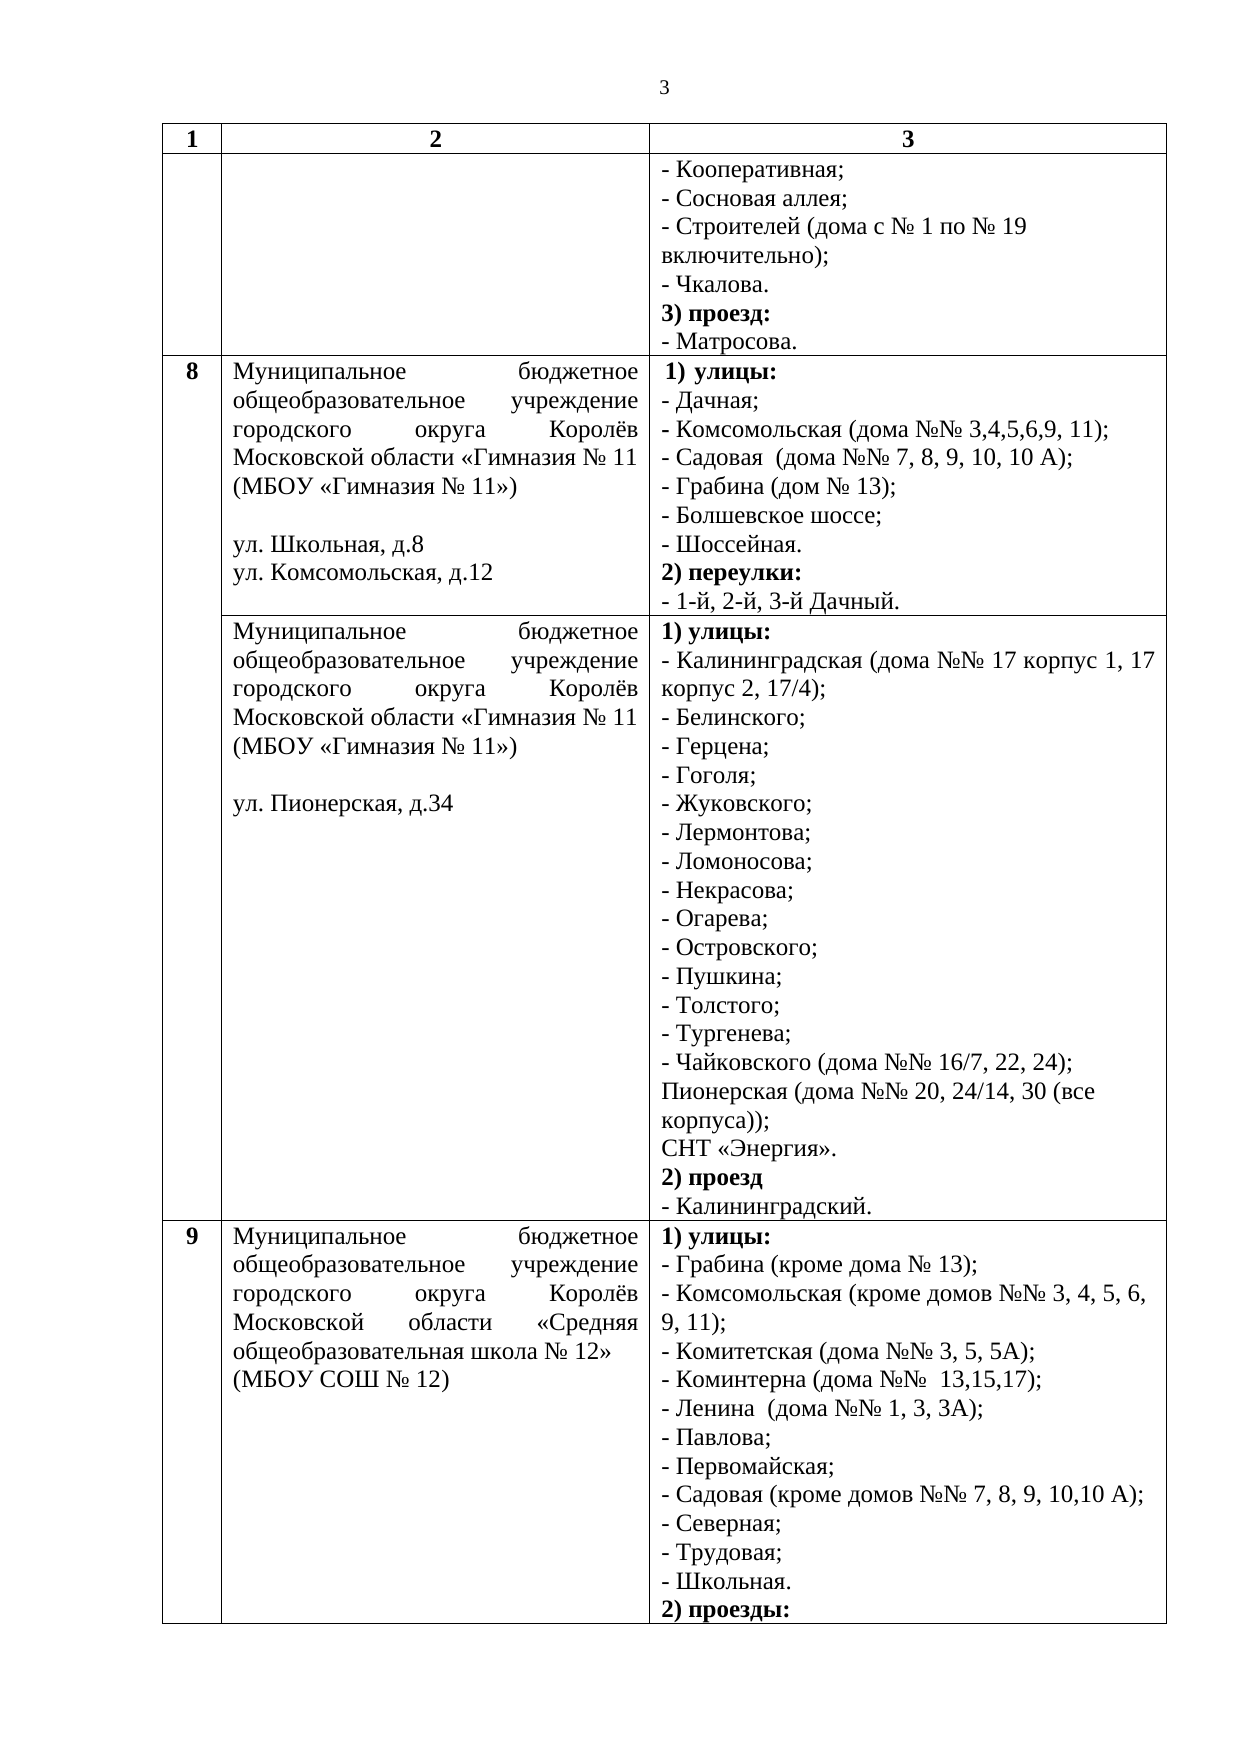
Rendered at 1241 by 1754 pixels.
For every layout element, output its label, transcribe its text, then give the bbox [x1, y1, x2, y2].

table_header 3 [650, 124, 1166, 153]
table_cell 9 [163, 1221, 221, 1623]
table_cell Муниципальное бюджетное общеобразовательное учреждение городского округа Королёв Московской области «Гимназия № 11 (МБОУ «Гимназия № 11») ул. Пионерская, д.34 [222, 616, 649, 1220]
table_header 2 [222, 124, 649, 153]
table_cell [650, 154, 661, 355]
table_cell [222, 1221, 649, 1623]
table_cell Муниципальное бюджетное общеобразовательное учреждение городского округа Королёв Московской области «Гимназия № 11 (МБОУ «Гимназия № 11») ул. Школьная, д.8 ул. Комсомольская, д.12 [222, 356, 649, 615]
table_cell 7 [163, 154, 221, 355]
table_header 1 [163, 124, 221, 153]
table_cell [222, 154, 649, 355]
table_cell 1) улицы: - Калининградская (дома №№ 17 корпус 1, 17 корпус 2, 17/4); - Белинского; - Герцена; - Гоголя; - Жуковского; - Лермонтова; - Ломоносова; - Некрасова; - Огарева; - Островского; - Пушкина; - Толстого; - Тургенева; - Чайковского (дома №№ 16/7, 22, 24); Пионерская (дома №№ 20, 24/14, 30 (все корпуса)); СНТ «Энергия». 2) проезд - Калининградский. [650, 616, 1166, 1220]
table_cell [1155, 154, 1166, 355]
table_cell 8 [163, 356, 221, 1220]
table_cell улицы: - Дачная; - Комсомольская (дома №№ 3,4,5,6,9, 11); - Садовая (дома №№ 7, 8, 9, 10, 10 А); - Грабина (дом № 13); - Болшевское шоссе; - Шоссейная. 2) переулки: - 1-й, 2-й, 3-й Дачный. [650, 356, 1166, 615]
